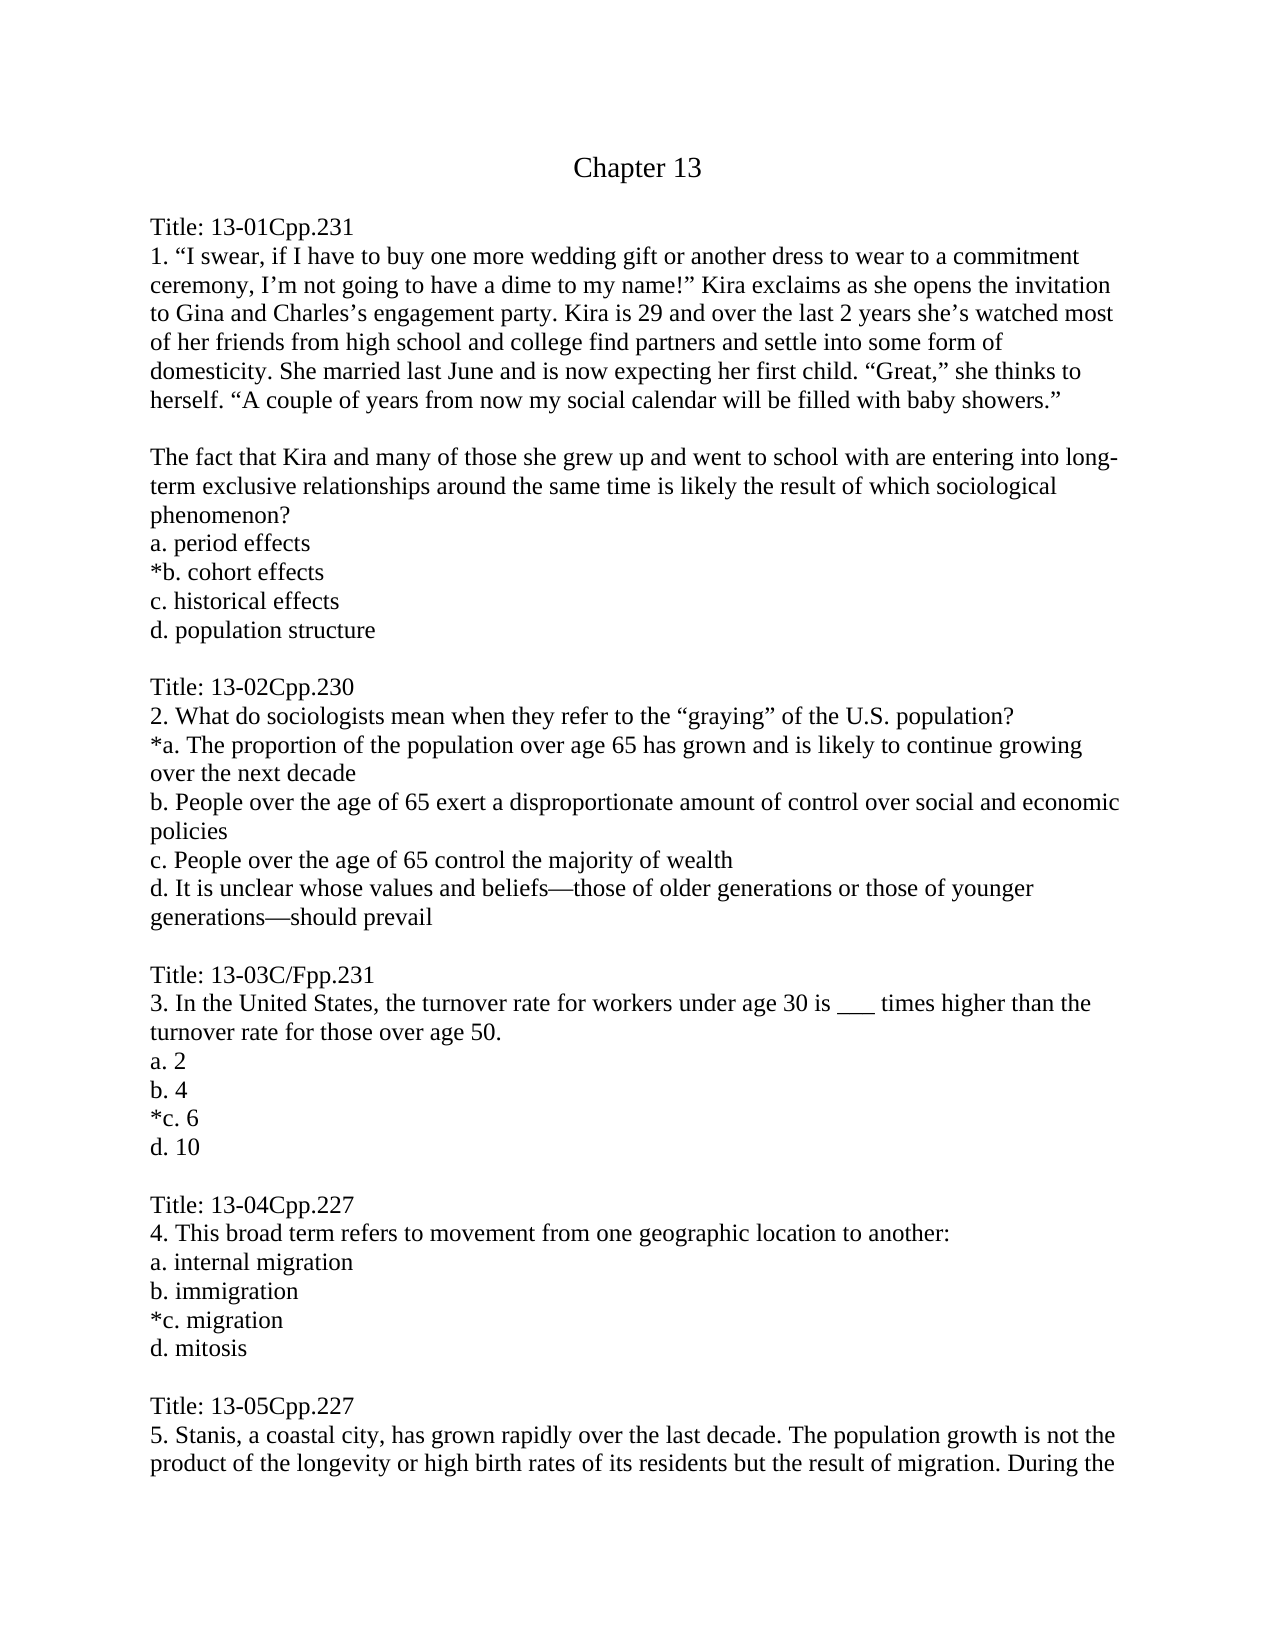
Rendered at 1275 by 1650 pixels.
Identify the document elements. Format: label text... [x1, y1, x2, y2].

text *c. 6 [150, 1103, 1125, 1132]
text b. immigration [150, 1276, 1125, 1305]
text 1. “I swear, if I have to buy one more wedding gift or another dress to wear to a commitment ceremony, I’m not going to have a dime to my name!” Kira exclaims as she opens the invitation to Gina and Charles’s engagement party. Kira is 29 and over the last 2 years she’s watched most of her friends from high school and college find partners and settle into some form of domesticity. She married last June and is now expecting her first child. “Great,” she thinks to herself. “A couple of years from now my social calendar will be filled with baby showers.” [150, 241, 1125, 413]
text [150, 1420, 1125, 1477]
text *b. cohort effects [150, 557, 1125, 586]
subtitle Chapter 13 [150, 150, 1125, 183]
text 4. This broad term refers to movement from one geographic location to another: [150, 1218, 1125, 1247]
text d. 10 [150, 1132, 1125, 1161]
text Title: 13-05Cpp.227 [150, 1391, 1125, 1420]
text a. internal migration [150, 1247, 1125, 1276]
text c. historical effects [150, 586, 1125, 615]
text The fact that Kira and many of those she grew up and went to school with are entering into long-term exclusive relationships around the same time is likely the result of which sociological phenomenon? [150, 442, 1125, 528]
text Title: 13-02Cpp.230 [150, 672, 1125, 701]
text c. People over the age of 65 control the majority of wealth [150, 845, 1125, 873]
text 3. In the United States, the turnover rate for workers under age 30 is ___ times higher than the turnover rate for those over age 50. [150, 988, 1125, 1046]
text d. mitosis [150, 1333, 1125, 1362]
text *c. migration [150, 1305, 1125, 1333]
text b. People over the age of 65 exert a disproportionate amount of control over social and economic policies [150, 787, 1125, 845]
text d. It is unclear whose values and beliefs—those of older generations or those of younger generations—should prevail [150, 873, 1125, 931]
text b. 4 [150, 1075, 1125, 1103]
text Title: 13-03C/Fpp.231 [150, 960, 1125, 988]
text a. period effects [150, 528, 1125, 557]
text Title: 13-01Cpp.231 [150, 212, 1125, 241]
text a. 2 [150, 1046, 1125, 1075]
text 2. What do sociologists mean when they refer to the “graying” of the U.S. population? [150, 701, 1125, 730]
text d. population structure [150, 615, 1125, 643]
text Title: 13-04Cpp.227 [150, 1190, 1125, 1218]
text *a. The proportion of the population over age 65 has grown and is likely to continue growing over the next decade [150, 730, 1125, 787]
